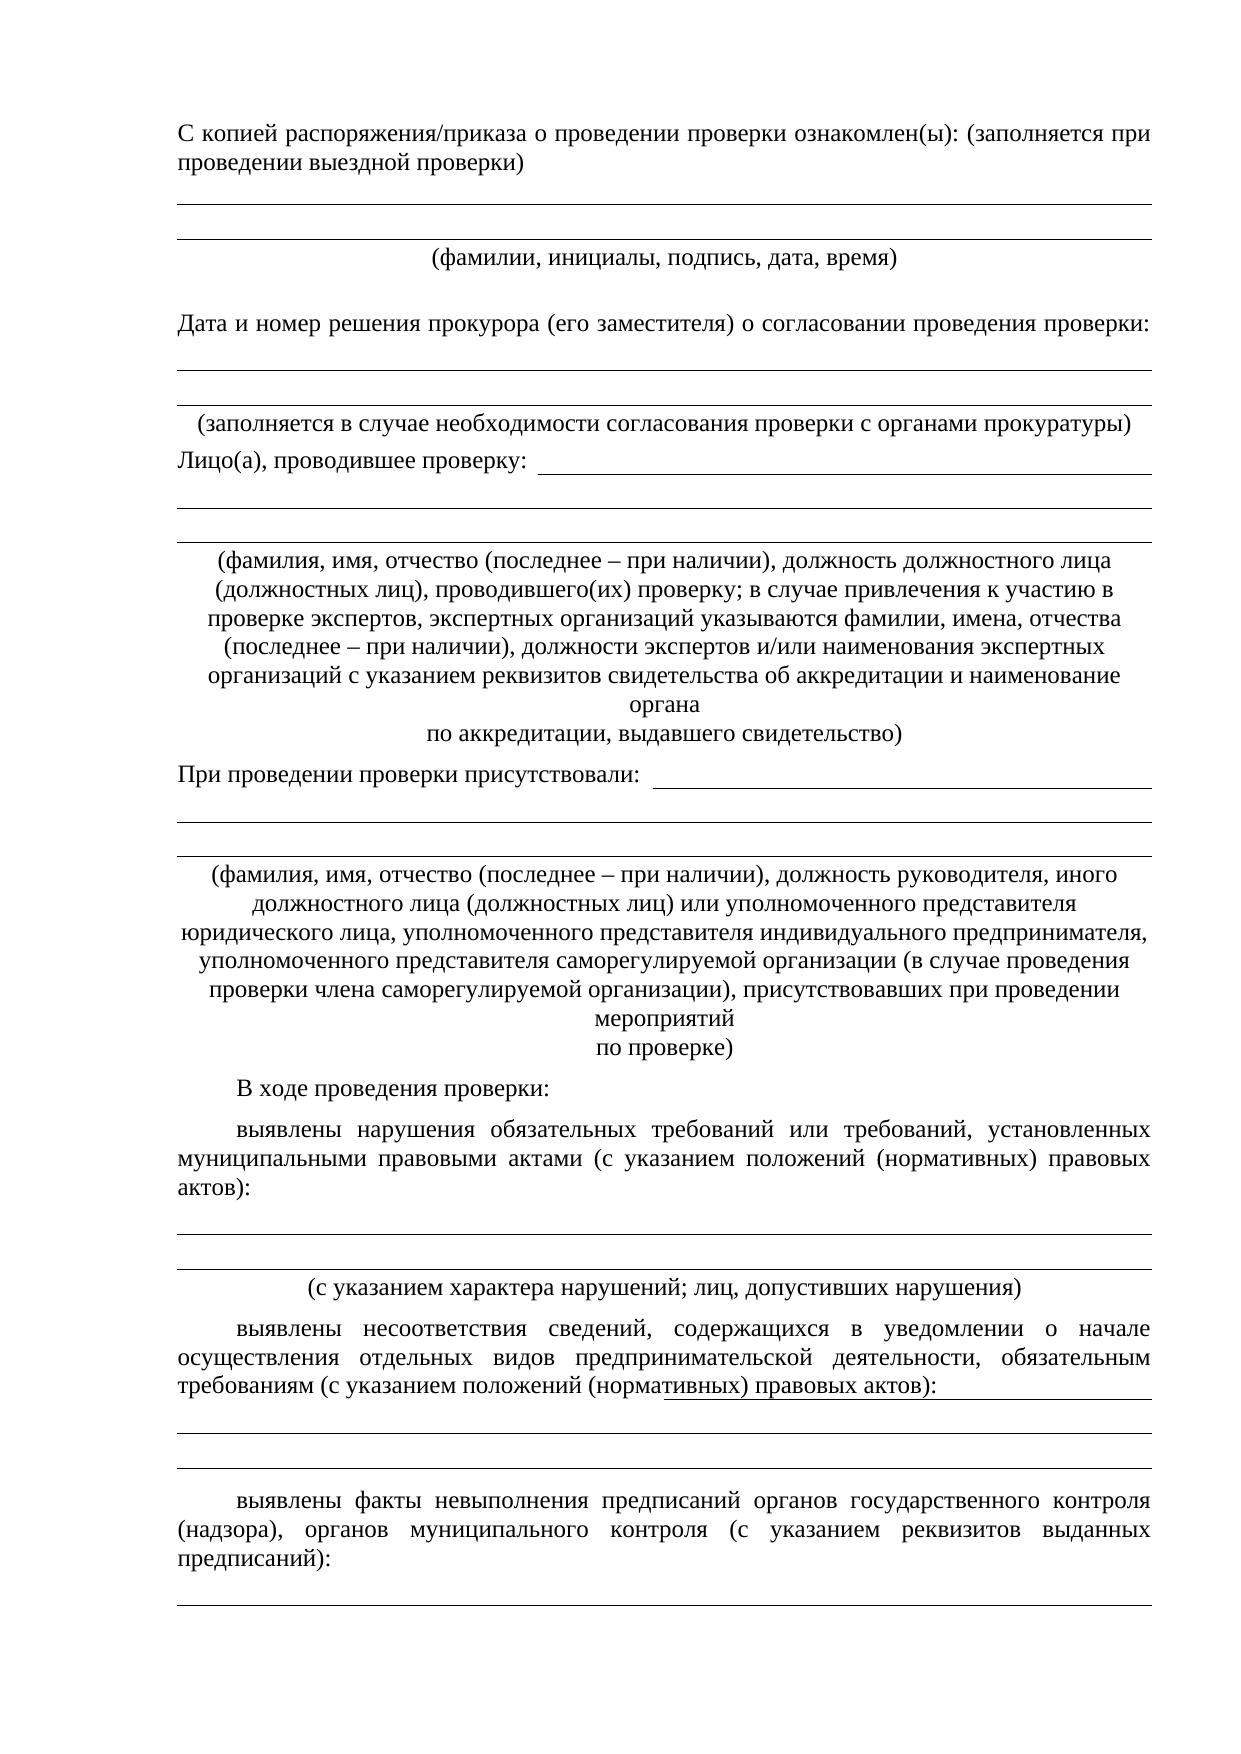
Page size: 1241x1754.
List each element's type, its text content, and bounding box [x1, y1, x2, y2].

text (с указанием характера нарушений; лиц, допустивших нарушения) [177, 1270, 1152, 1300]
text выявлены несоответствия сведений, содержащихся в уведомлении о начале осуществления отдельных видов предпринимательской деятельности, обязательным требованиям (с указанием положений (нормативных) правовых актов): [177, 1313, 1152, 1399]
text Дата и номер решения прокурора (его заместителя) о согласовании проведения проверки: [177, 308, 1152, 370]
text В ходе проведения проверки: [177, 1073, 1152, 1102]
text выявлены нарушения обязательных требований или требований, установленных муниципальными правовыми актами (с указанием положений (нормативных) правовых актов): [177, 1114, 1152, 1234]
text (заполняется в случае необходимости согласования проверки с органами прокуратуры) [177, 406, 1152, 436]
text выявлены факты невыполнения предписаний органов государственного контроля (надзора), органов муниципального контроля (с указанием реквизитов выданных предписаний): [177, 1486, 1152, 1605]
text С копией распоряжения/приказа о проведении проверки ознакомлен(ы): (заполняется при проведении выездной проверки) [177, 118, 1152, 176]
text (фамилии, инициалы, подпись, дата, время) [177, 240, 1152, 271]
text Лицо(а), проводившее проверку: [177, 445, 1152, 473]
text При проведении проверки присутствовали: [177, 759, 1152, 788]
text (фамилия, имя, отчество (последнее – при наличии), должность руководителя, иного должностного лица (должностных лиц) или уполномоченного представителя юридического лица, уполномоченного представителя индивидуального предпринимателя, уполномоченного представителя саморегулируемой организации (в случае проведения проверки члена саморегулируемой организации), присутствовавших при проведении мероприятий по проверке) [177, 857, 1152, 1061]
text (фамилия, имя, отчество (последнее – при наличии), должность должностного лица (должностных лиц), проводившего(их) проверку; в случае привлечения к участию в проверке экспертов, экспертных организаций указываются фамилии, имена, отчества (последнее – при наличии), должности экспертов и/или наименования экспертных организаций с указанием реквизитов свидетельства об аккредитации и наименование органа по аккредитации, выдавшего свидетельство) [177, 543, 1152, 746]
